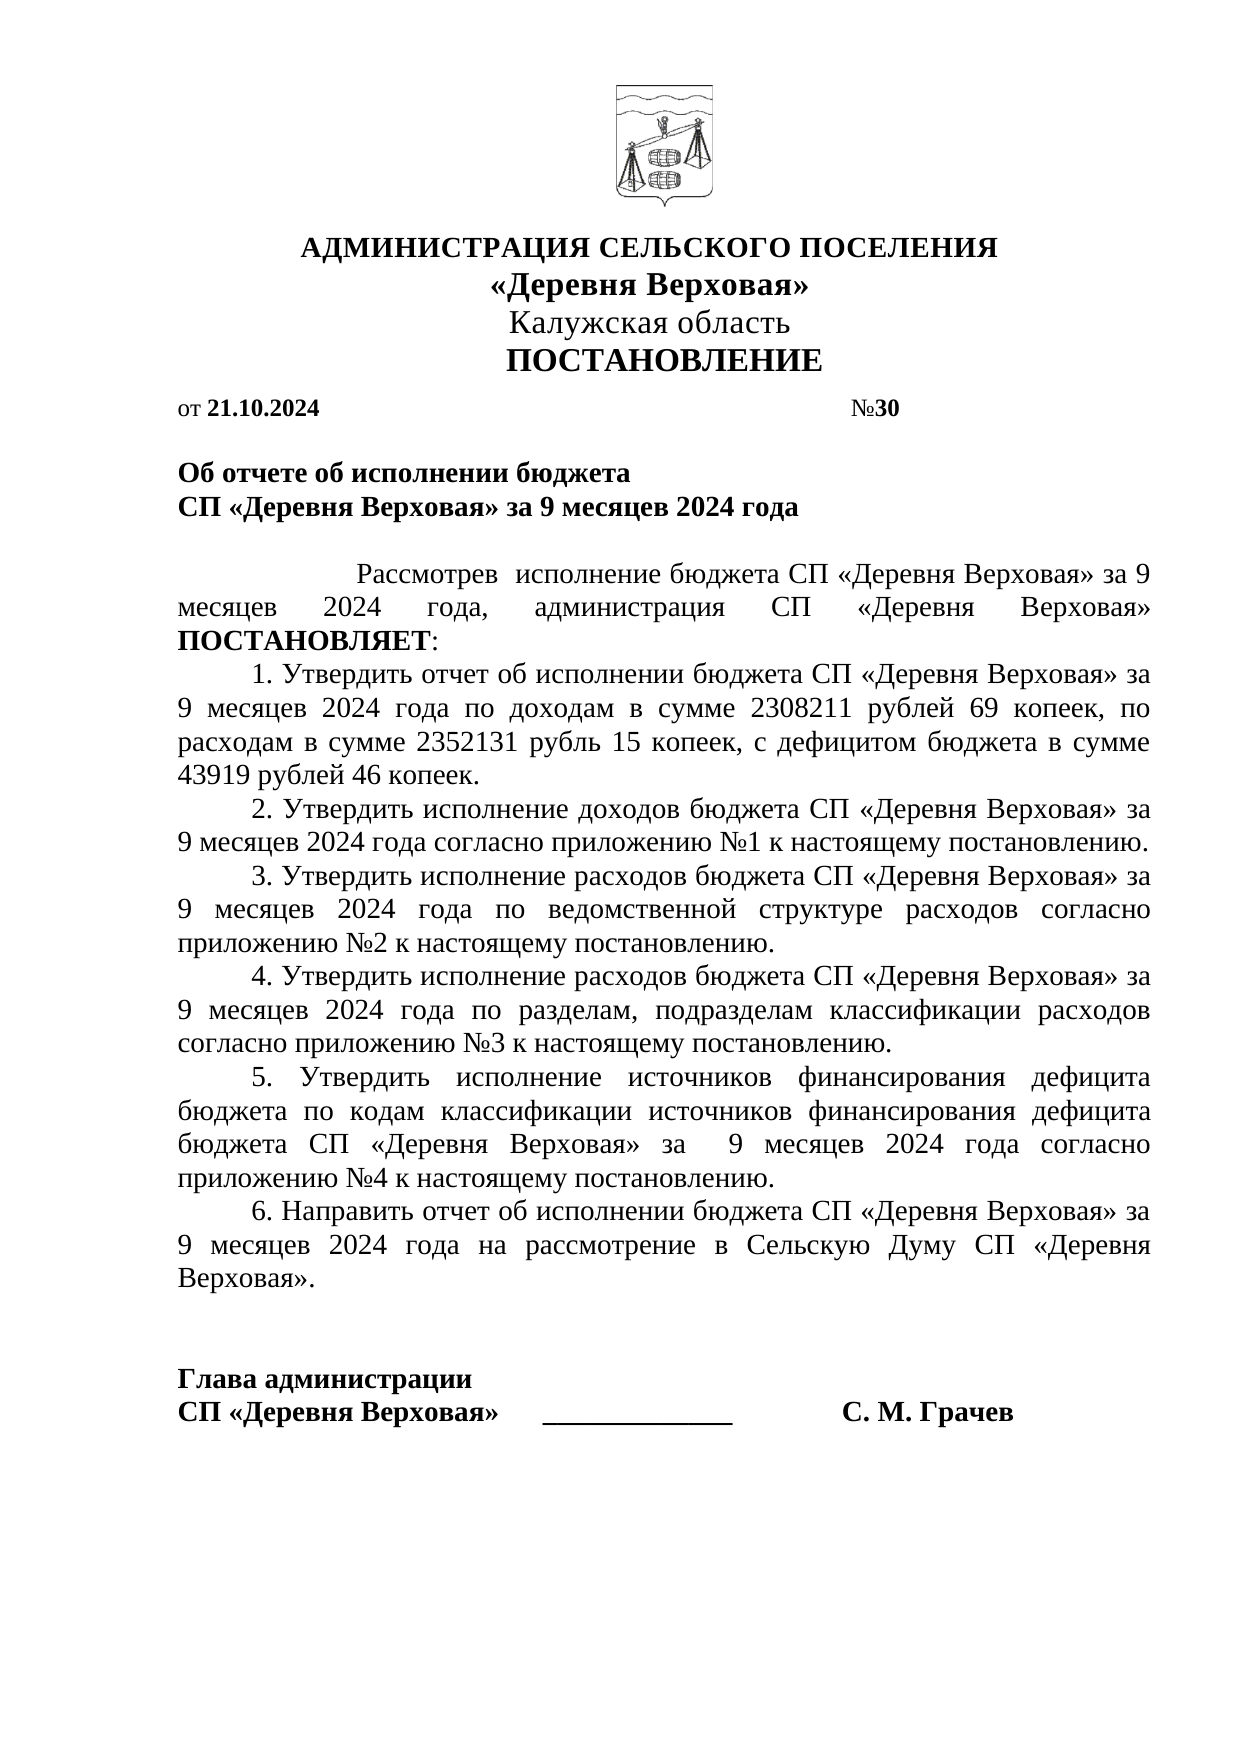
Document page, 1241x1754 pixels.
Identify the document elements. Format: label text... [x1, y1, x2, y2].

text 1. Утвердить отчет об исполнении бюджета СП «Деревня Верховая» за 9 месяцев 2024 года по доходам в сумме 2308211 рублей 69 копеек, по расходам в сумме 2352131 рубль 15 копеек, с дефицитом бюджета в сумме 43919 рублей 46 копеек. [177, 657, 1152, 791]
text СП «Деревня Верховая» _____________ С. М. Грачев [177, 1394, 1152, 1428]
subtitle АДМИНИСТРАЦИЯ СЕЛЬСКОГО ПОСЕЛЕНИЯ [148, 230, 1152, 264]
subtitle «Деревня Верховая» [148, 264, 1152, 302]
text Об отчете об исполнении бюджета [177, 455, 1152, 489]
text Рассмотрев исполнение бюджета СП «Деревня Верховая» за 9 месяцев 2024 года, администрация СП «Деревня Верховая» ПОСТАНОВЛЯЕТ: [177, 556, 1152, 657]
picture [616, 85, 713, 207]
text 4. Утвердить исполнение расходов бюджета СП «Деревня Верховая» за 9 месяцев 2024 года по разделам, подразделам классификации расходов согласно приложению №3 к настоящему постановлению. [177, 958, 1152, 1059]
text ПОСТАНОВЛЕНИЕ [177, 340, 1152, 379]
text 5. Утвердить исполнение источников финансирования дефицита бюджета по кодам классификации источников финансирования дефицита бюджета СП «Деревня Верховая» за 9 месяцев 2024 года согласно приложению №4 к настоящему постановлению. [177, 1059, 1152, 1193]
subtitle от 21.10.2024 №30 [177, 393, 1152, 422]
text 6. Направить отчет об исполнении бюджета СП «Деревня Верховая» за 9 месяцев 2024 года на рассмотрение в Сельскую Думу СП «Деревня Верховая». [177, 1193, 1152, 1294]
text 2. Утвердить исполнение доходов бюджета СП «Деревня Верховая» за 9 месяцев 2024 года согласно приложению №1 к настоящему постановлению. [177, 791, 1152, 858]
text СП «Деревня Верховая» за 9 месяцев 2024 года [177, 489, 1152, 522]
text 3. Утвердить исполнение расходов бюджета СП «Деревня Верховая» за 9 месяцев 2024 года по ведомственной структуре расходов согласно приложению №2 к настоящему постановлению. [177, 858, 1152, 958]
text Глава администрации [177, 1361, 1152, 1394]
subtitle Калужская область [148, 302, 1152, 340]
